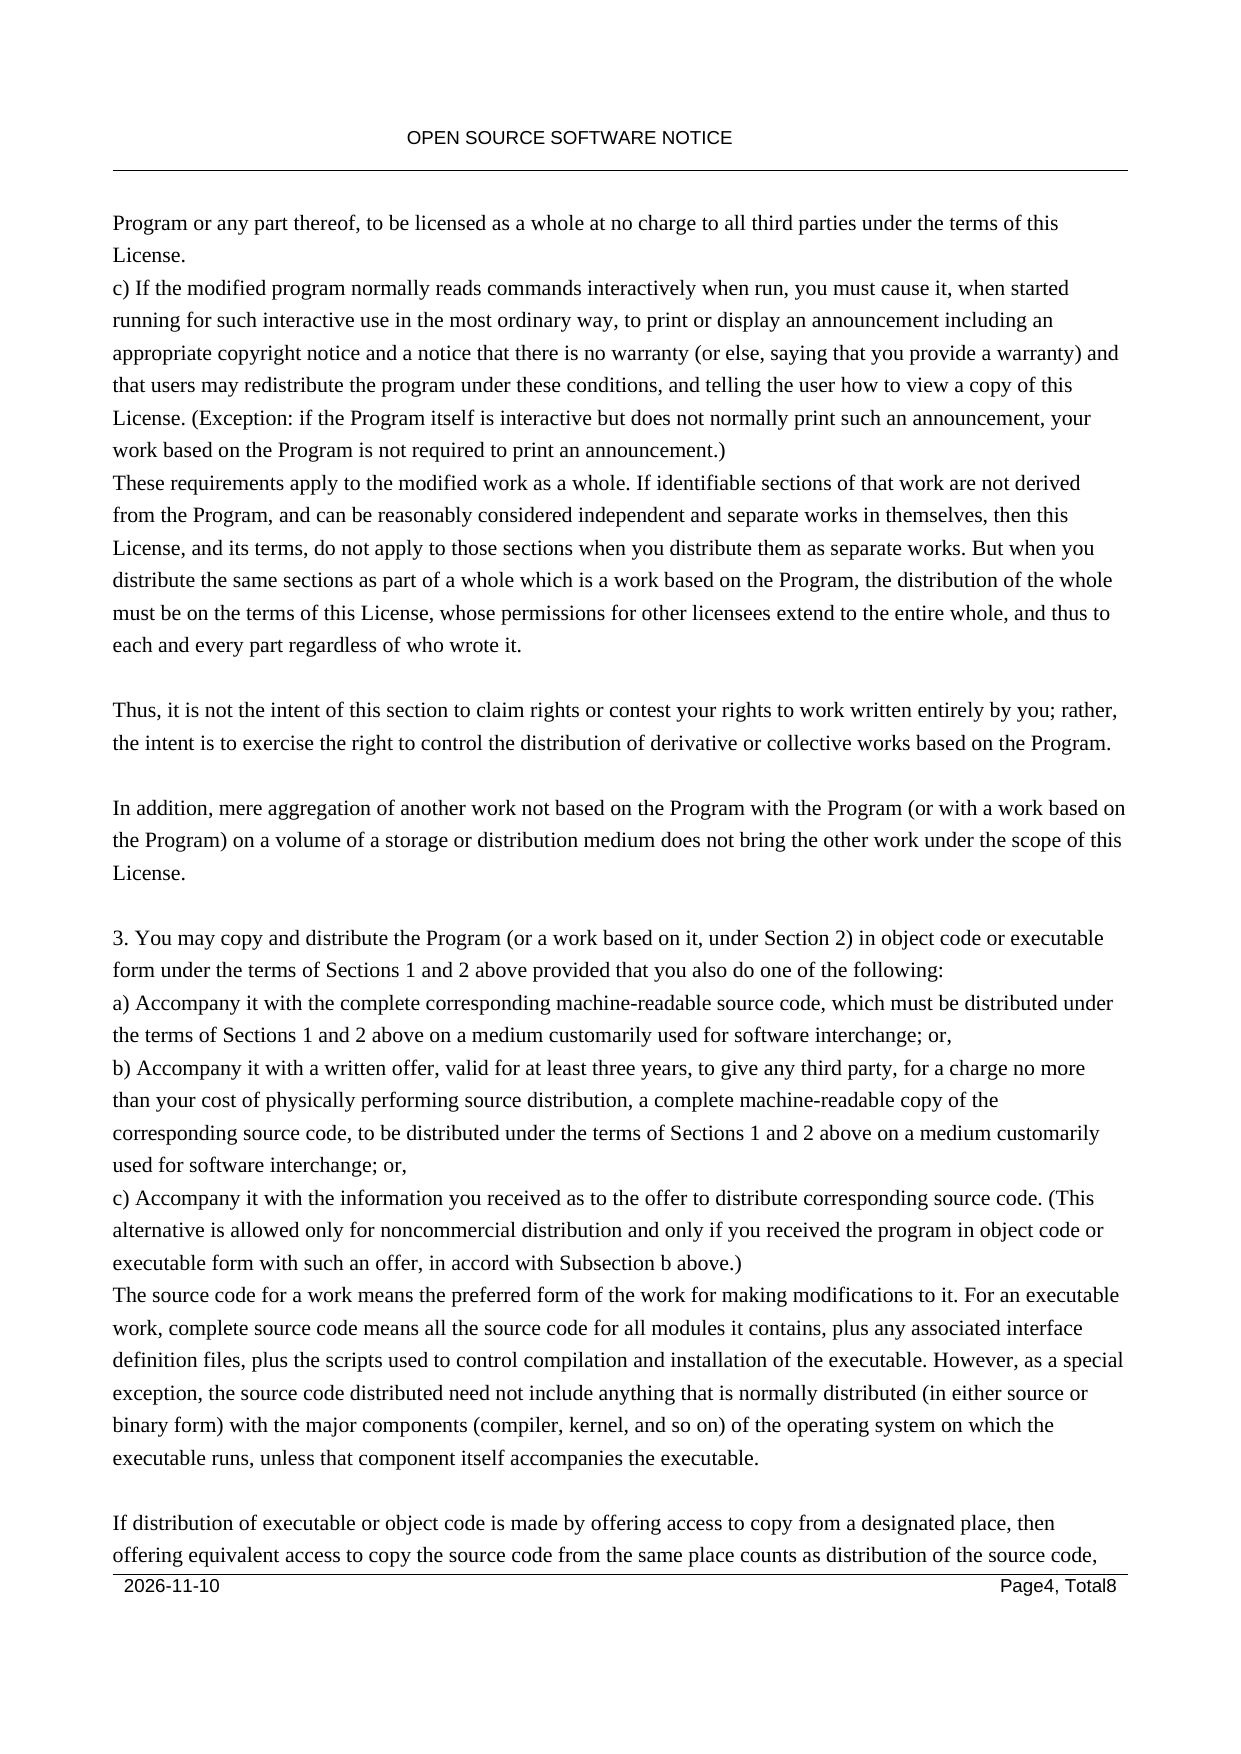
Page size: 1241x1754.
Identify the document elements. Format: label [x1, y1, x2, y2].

text [112, 206, 1128, 1571]
